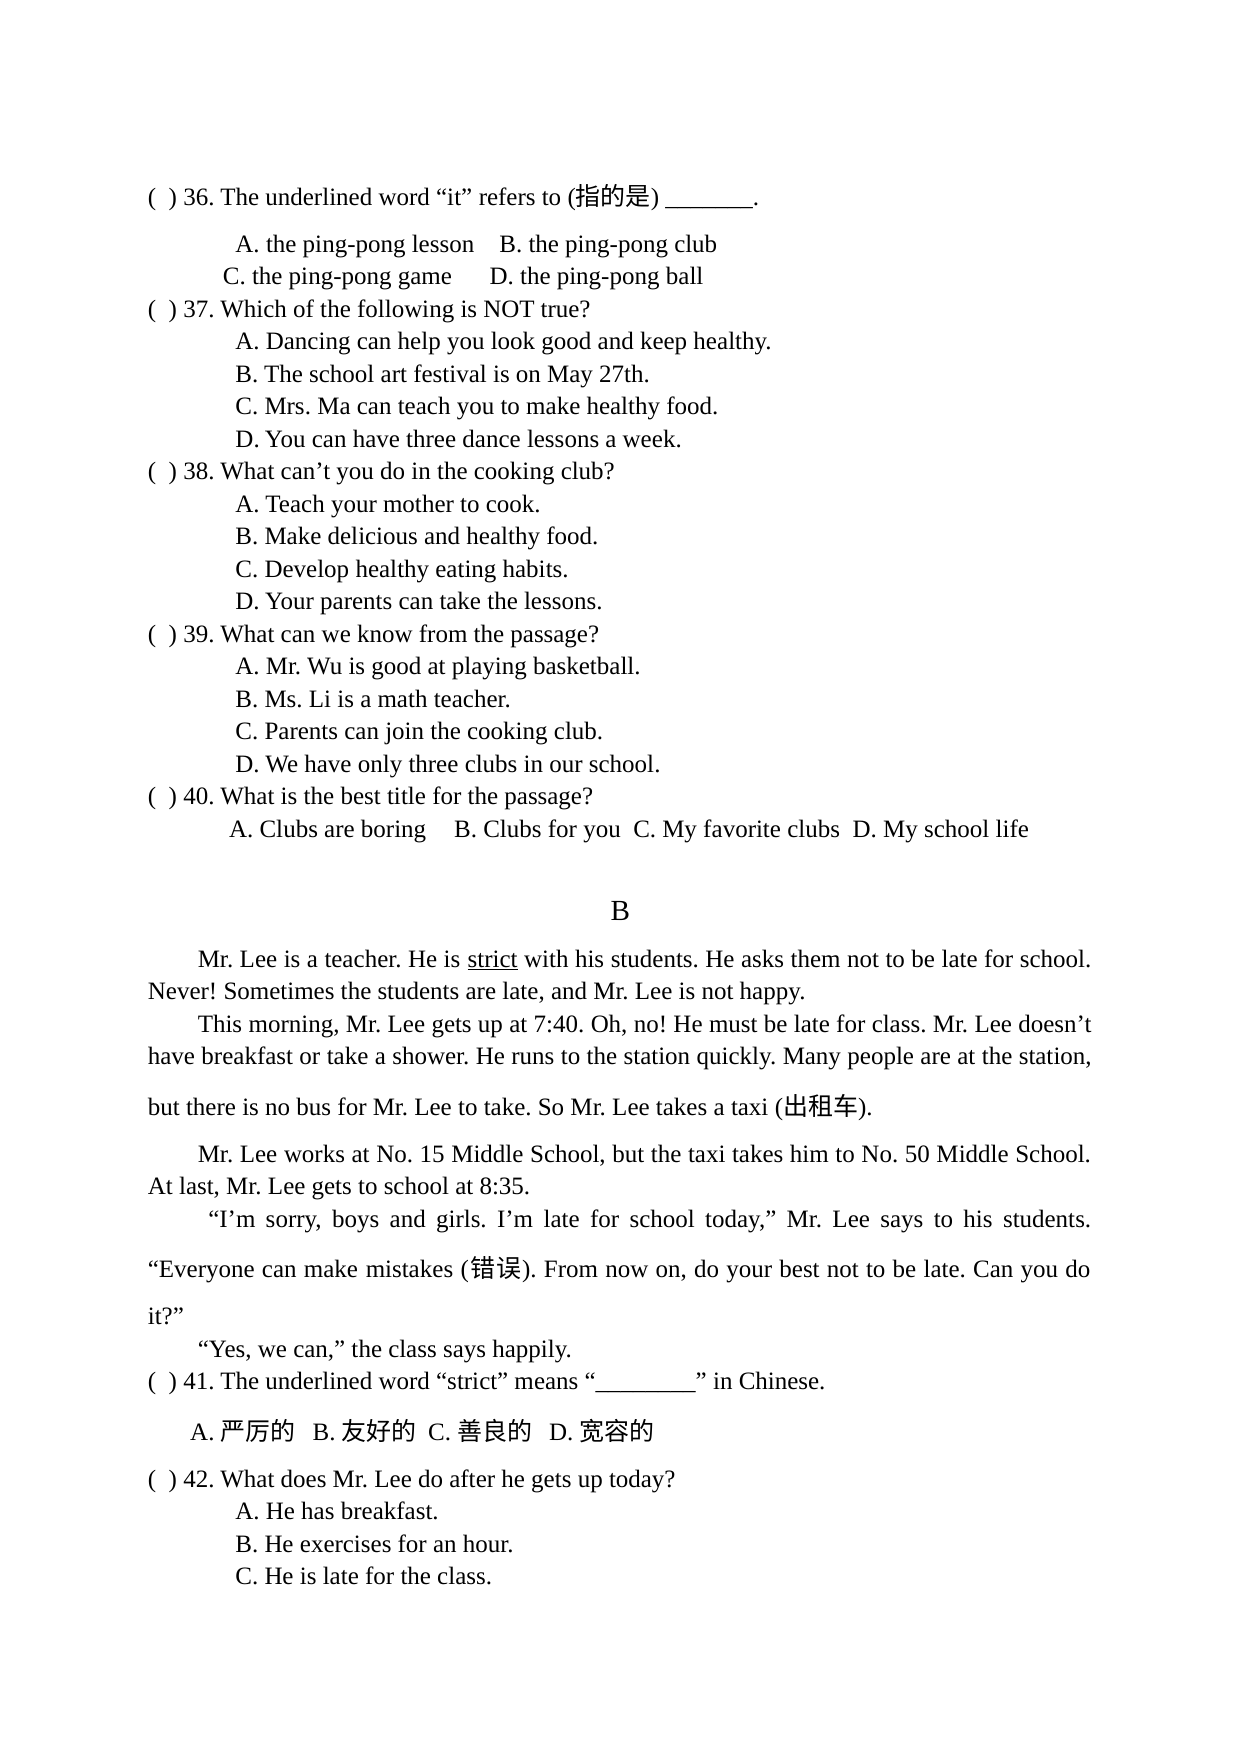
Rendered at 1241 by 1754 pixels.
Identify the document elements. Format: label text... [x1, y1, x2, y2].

text A. He has breakfast. [148, 1494, 1092, 1527]
text C. Parents can join the cooking club. [148, 714, 1092, 747]
text D. We have only three clubs in our school. [148, 747, 1092, 779]
text C. Mrs. Ma can teach you to make healthy food. [148, 389, 1092, 422]
text B [148, 877, 1092, 942]
text C. He is late for the class. [148, 1559, 1092, 1592]
text “Yes, we can,” the class says happily. [148, 1332, 1092, 1364]
list the ping-pong lesson B. the ping-pong club [148, 227, 1092, 259]
text D. You can have three dance lessons a week. [148, 422, 1092, 454]
text A. Mr. Wu is good at playing basketball. [148, 649, 1092, 682]
text Mr. Lee is a teacher. He is strict with his students. He asks them not to be late for school. Never! Sometimes the students are late, and Mr. Lee is not happy. [148, 942, 1092, 1007]
text This morning, Mr. Lee gets up at 7:40. Oh, no! He must be late for class. Mr. Lee doesn’t have breakfast or take a shower. He runs to the station quickly. Many people are at the station, but there is no bus for Mr. Lee to take. So Mr. Lee takes a taxi (出租车). [148, 1007, 1092, 1137]
text B. The school art festival is on May 27th. [148, 357, 1092, 389]
text ( ) 36. The underlined word “it” refers to (指的是) _______. [148, 162, 1092, 227]
text B. Ms. Li is a math teacher. [148, 682, 1092, 714]
text ( ) 40. What is the best title for the passage? [148, 779, 1092, 812]
text ( ) 38. What can’t you do in the cooking club? [148, 454, 1092, 487]
text A. Dancing can help you look good and keep healthy. [148, 324, 1092, 357]
text A. 严厉的 B. 友好的 C. 善良的 D. 宽容的 [148, 1397, 1092, 1462]
list C. the ping-pong game D. the ping-pong ball [148, 259, 1092, 292]
text B. Make delicious and healthy food. [148, 519, 1092, 552]
text D. Your parents can take the lessons. [148, 584, 1092, 617]
text A. Teach your mother to cook. [148, 487, 1092, 519]
text C. Develop healthy eating habits. [148, 552, 1092, 584]
text B. He exercises for an hour. [148, 1527, 1092, 1559]
text ( ) 39. What can we know from the passage? [148, 617, 1092, 649]
text ( ) 37. Which of the following is NOT true? [148, 292, 1092, 324]
text Mr. Lee works at No. 15 Middle School, but the taxi takes him to No. 50 Middle School. At last, Mr. Lee gets to school at 8:35. [148, 1137, 1092, 1202]
text ( ) 41. The underlined word “strict” means “________” in Chinese. [148, 1364, 1092, 1397]
list A. Clubs are boring B. Clubs for you C. My favorite clubs D. My school life [191, 812, 1092, 844]
text “I’m sorry, boys and girls. I’m late for school today,” Mr. Lee says to his students. “Everyone can make mistakes (错误). From now on, do your best not to be late. Can you do it?” [148, 1202, 1092, 1332]
text ( ) 42. What does Mr. Lee do after he gets up today? [148, 1462, 1092, 1494]
